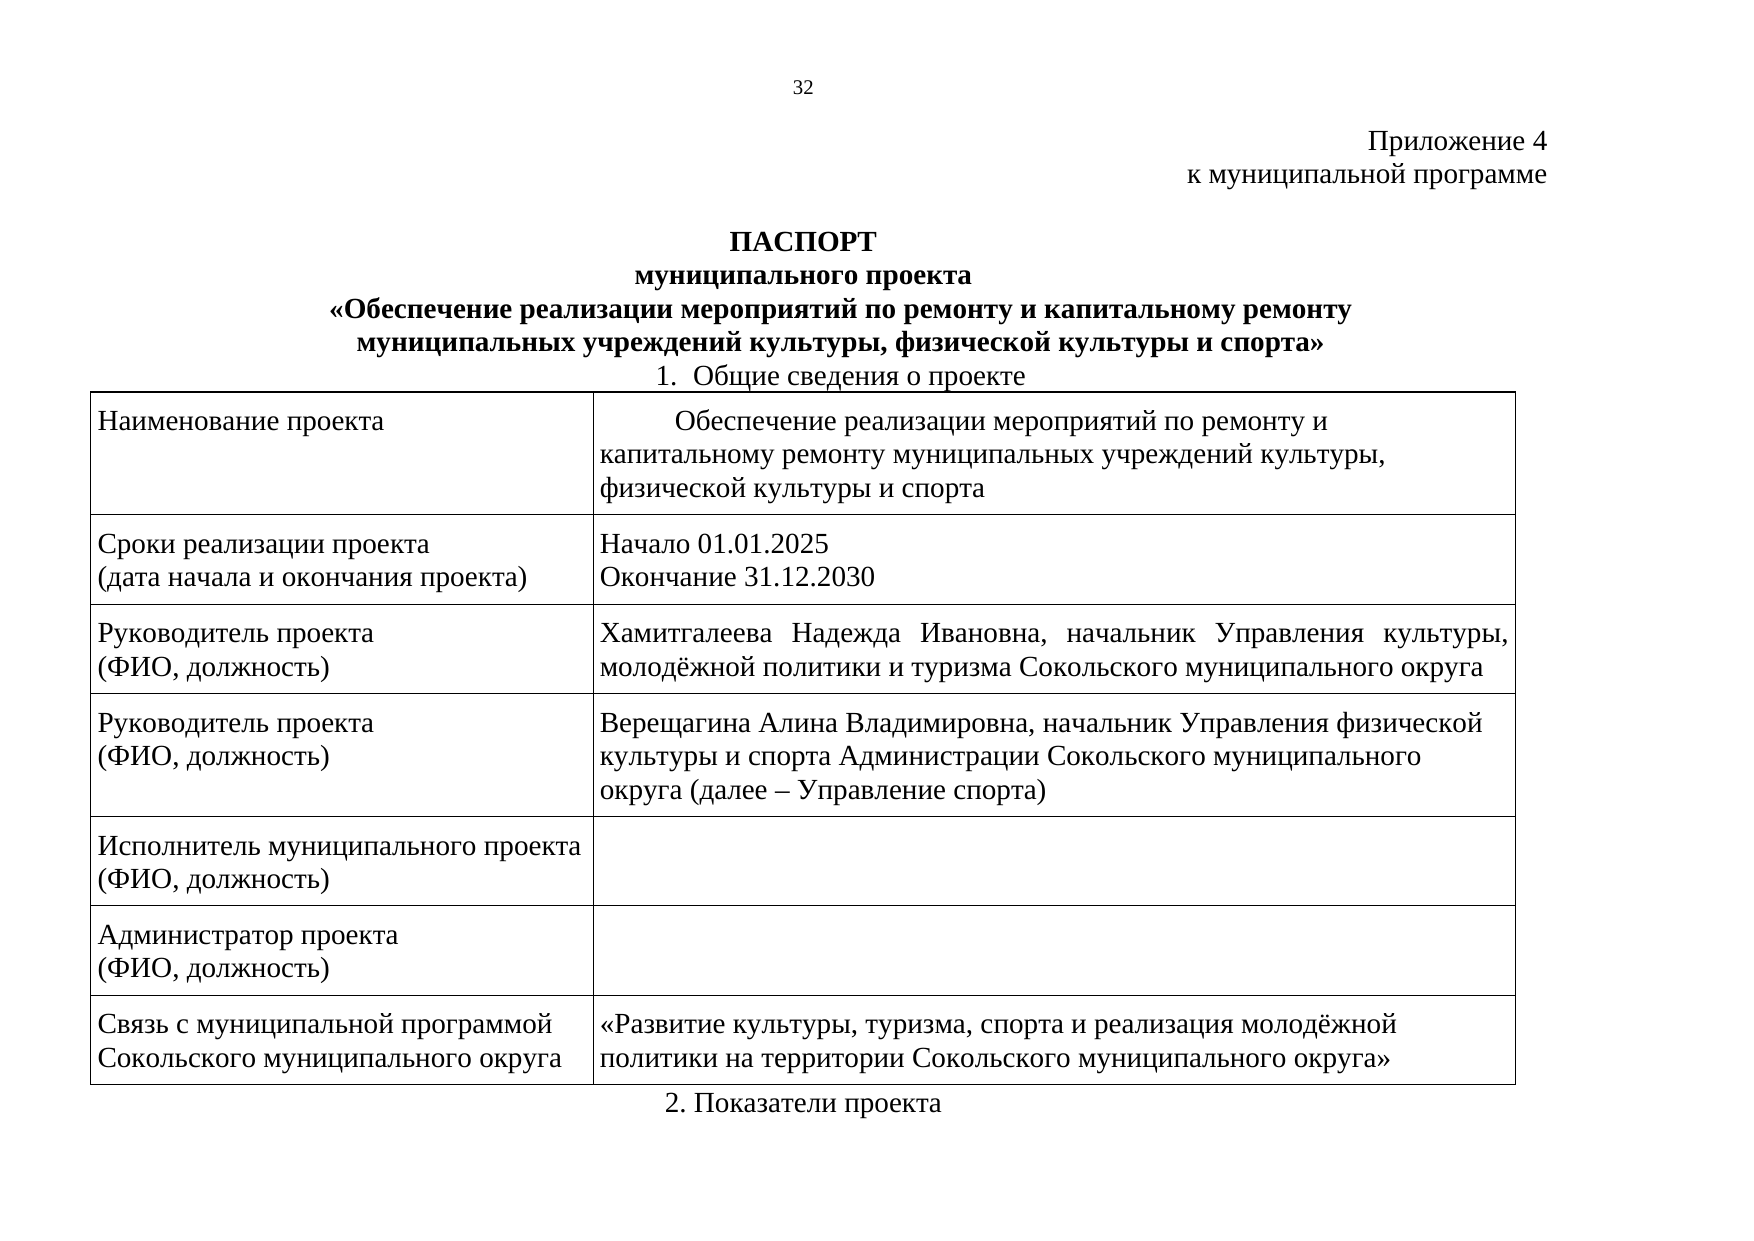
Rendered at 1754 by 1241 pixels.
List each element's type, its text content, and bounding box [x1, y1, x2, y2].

table_cell [594, 817, 1515, 905]
list «Обеспечение реализации мероприятий по ремонту и капитальному ремонту [134, 291, 1547, 324]
list Общие сведения о проекте [134, 358, 1547, 391]
text ПАСПОРТ [59, 224, 1547, 257]
table_header Обеспечение реализации мероприятий по ремонту и капитальному ремонту муниципальных учреждений культуры, физической культуры и спорта [594, 393, 1515, 514]
table_cell Сроки реализации проекта (дата начала и окончания проекта) [91, 515, 593, 604]
text Приложение 4 [59, 123, 1547, 157]
table_cell Связь с муниципальной программой Сокольского муниципального округа [91, 996, 593, 1084]
table_cell «Развитие культуры, туризма, спорта и реализация молодёжной политики на территории Сокольского муниципального округа» [594, 996, 1515, 1084]
text муниципального проекта [59, 257, 1547, 291]
table_header Наименование проекта [91, 393, 593, 514]
table_cell Руководитель проекта (ФИО, должность) [91, 605, 593, 693]
table_cell Исполнитель муниципального проекта (ФИО, должность) [91, 817, 593, 905]
table_cell Начало 01.01.2025 Окончание 31.12.2030 [594, 515, 1515, 604]
list муниципальных учреждений культуры, физической культуры и спорта» [134, 324, 1547, 358]
text к муниципальной программе [59, 157, 1547, 190]
table_cell Верещагина Алина Владимировна, начальник Управления физической культуры и спорта Администрации Сокольского муниципального округа (далее – Управление спорта) [594, 694, 1515, 816]
table_cell Хамитгалеева Надежда Ивановна, начальник Управления культуры, молодёжной политики и туризма Сокольского муниципального округа [594, 605, 1515, 693]
table_cell [594, 906, 1515, 995]
text 2. Показатели проекта [59, 1085, 1547, 1119]
table_cell Администратор проекта (ФИО, должность) [91, 906, 593, 995]
table_cell Руководитель проекта (ФИО, должность) [91, 694, 593, 816]
